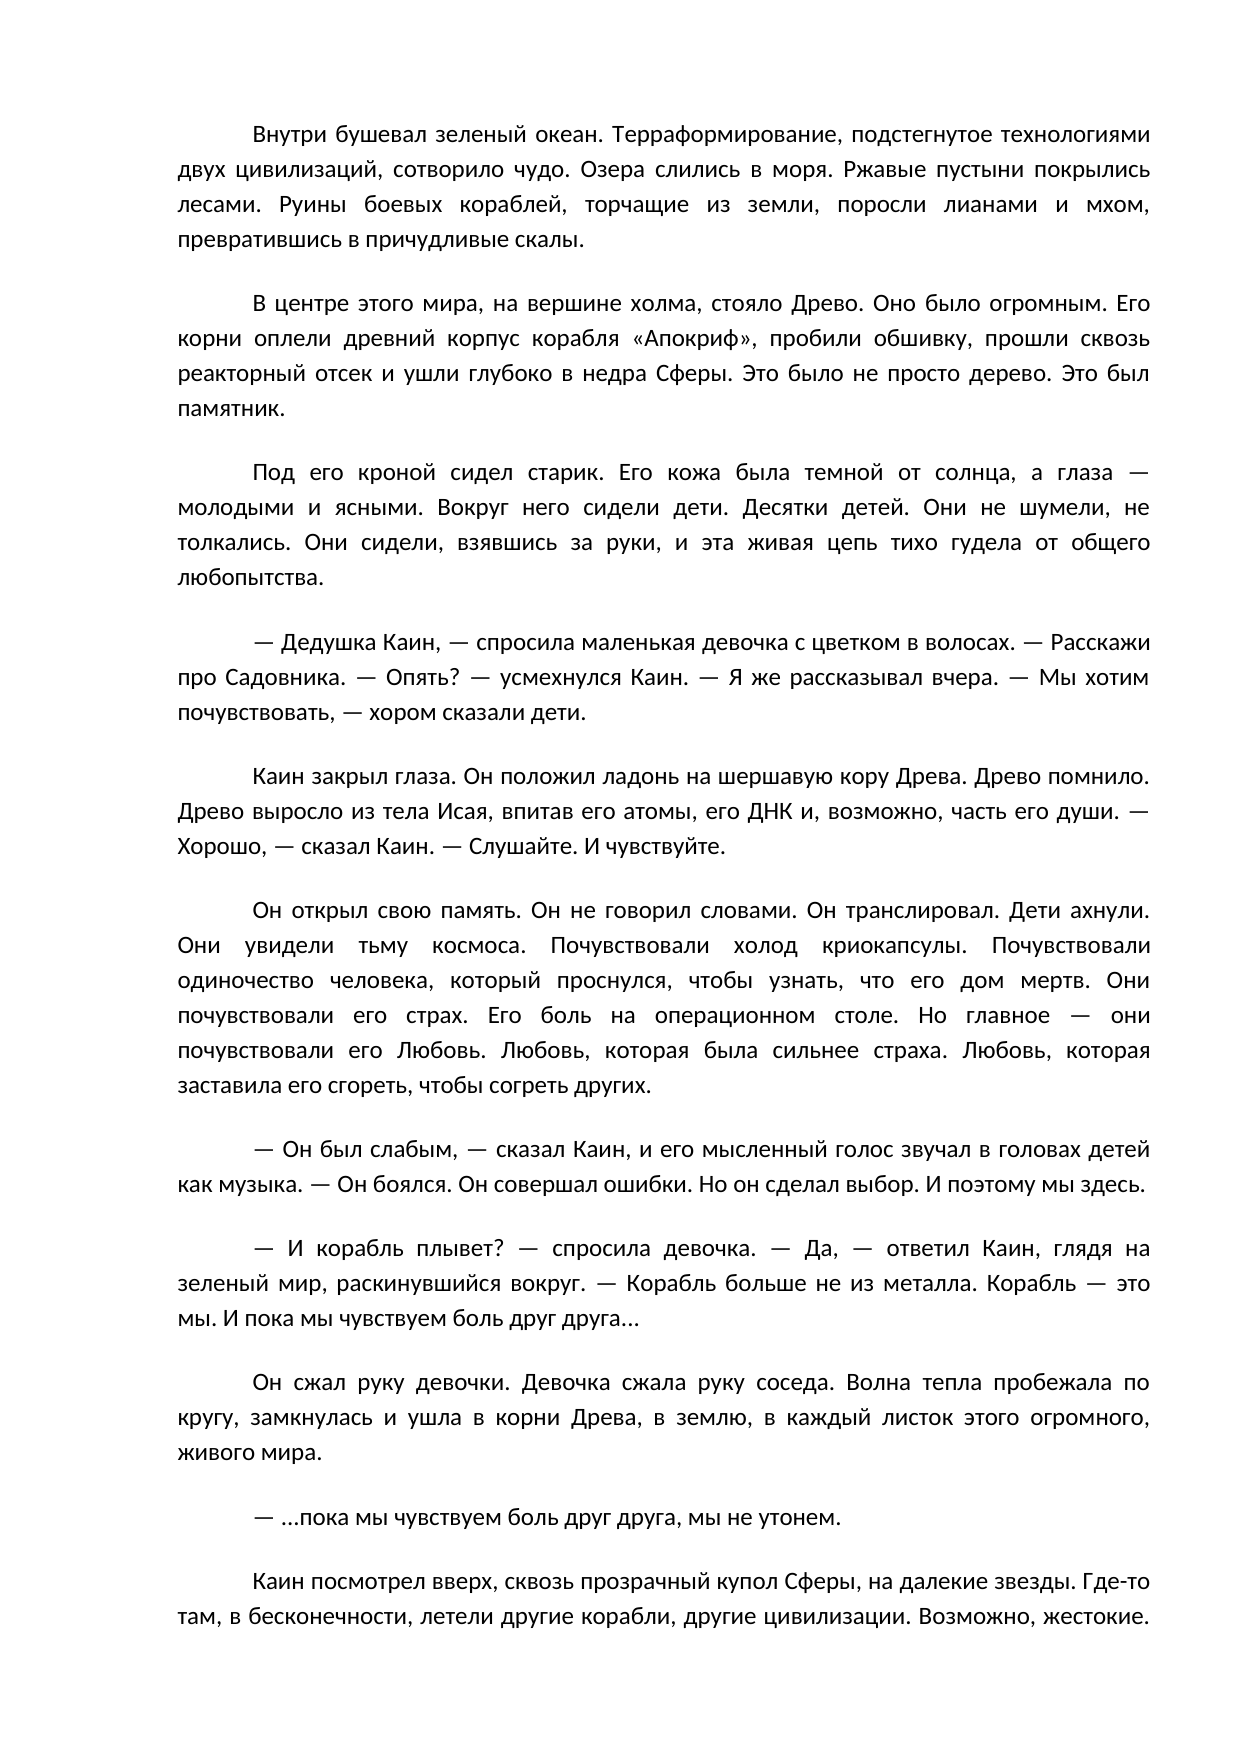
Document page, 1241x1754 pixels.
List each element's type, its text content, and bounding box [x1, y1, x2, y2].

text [177, 1565, 1152, 1630]
text Он сжал руку девочки. Девочка сжала руку соседа. Волна тепла пробежала по кругу, замкнулась и ушла в корни Древа, в землю, в каждый листок этого огромного, живого мира. [177, 1366, 1152, 1467]
text Он открыл свою память. Он не говорил словами. Он транслировал. Дети ахнули. Они увидели тьму космоса. Почувствовали холод криокапсулы. Почувствовали одиночество человека, который проснулся, чтобы узнать, что его дом мертв. Они почувствовали его страх. Его боль на операционном столе. Но главное — они почувствовали его Любовь. Любовь, которая была сильнее страха. Любовь, которая заставила его сгореть, чтобы согреть других. [177, 894, 1152, 1099]
text — ...пока мы чувствуем боль друг друга, мы не утонем. [177, 1501, 1152, 1531]
text Каин закрыл глаза. Он положил ладонь на шершавую кору Древа. Древо помнило. Древо выросло из тела Исая, впитав его атомы, его ДНК и, возможно, часть его души. — Хорошо, — сказал Каин. — Слушайте. И чувствуйте. [177, 760, 1152, 860]
text — Он был слабым, — сказал Каин, и его мысленный голос звучал в головах детей как музыка. — Он боялся. Он совершал ошибки. Но он сделал выбор. И поэтому мы здесь. [177, 1133, 1152, 1199]
text В центре этого мира, на вершине холма, стояло Древо. Оно было огромным. Его корни оплели древний корпус корабля «Апокриф», пробили обшивку, прошли сквозь реакторный отсек и ушли глубоко в недра Сферы. Это было не просто дерево. Это был памятник. [177, 287, 1152, 423]
text — И корабль плывет? — спросила девочка. — Да, — ответил Каин, глядя на зеленый мир, раскинувшийся вокруг. — Корабль больше не из металла. Корабль — это мы. И пока мы чувствуем боль друг друга... [177, 1232, 1152, 1333]
text Внутри бушевал зеленый океан. Терраформирование, подстегнутое технологиями двух цивилизаций, сотворило чудо. Озера слились в моря. Ржавые пустыни покрылись лесами. Руины боевых кораблей, торчащие из земли, поросли лианами и мхом, превратившись в причудливые скалы. [177, 118, 1152, 254]
text — Дедушка Каин, — спросила маленькая девочка с цветком в волосах. — Расскажи про Садовника. — Опять? — усмехнулся Каин. — Я же рассказывал вчера. — Мы хотим почувствовать, — хором сказали дети. [177, 626, 1152, 726]
text Под его кроной сидел старик. Его кожа была темной от солнца, а глаза — молодыми и ясными. Вокруг него сидели дети. Десятки детей. Они не шумели, не толкались. Они сидели, взявшись за руки, и эта живая цепь тихо гудела от общего любопытства. [177, 456, 1152, 592]
